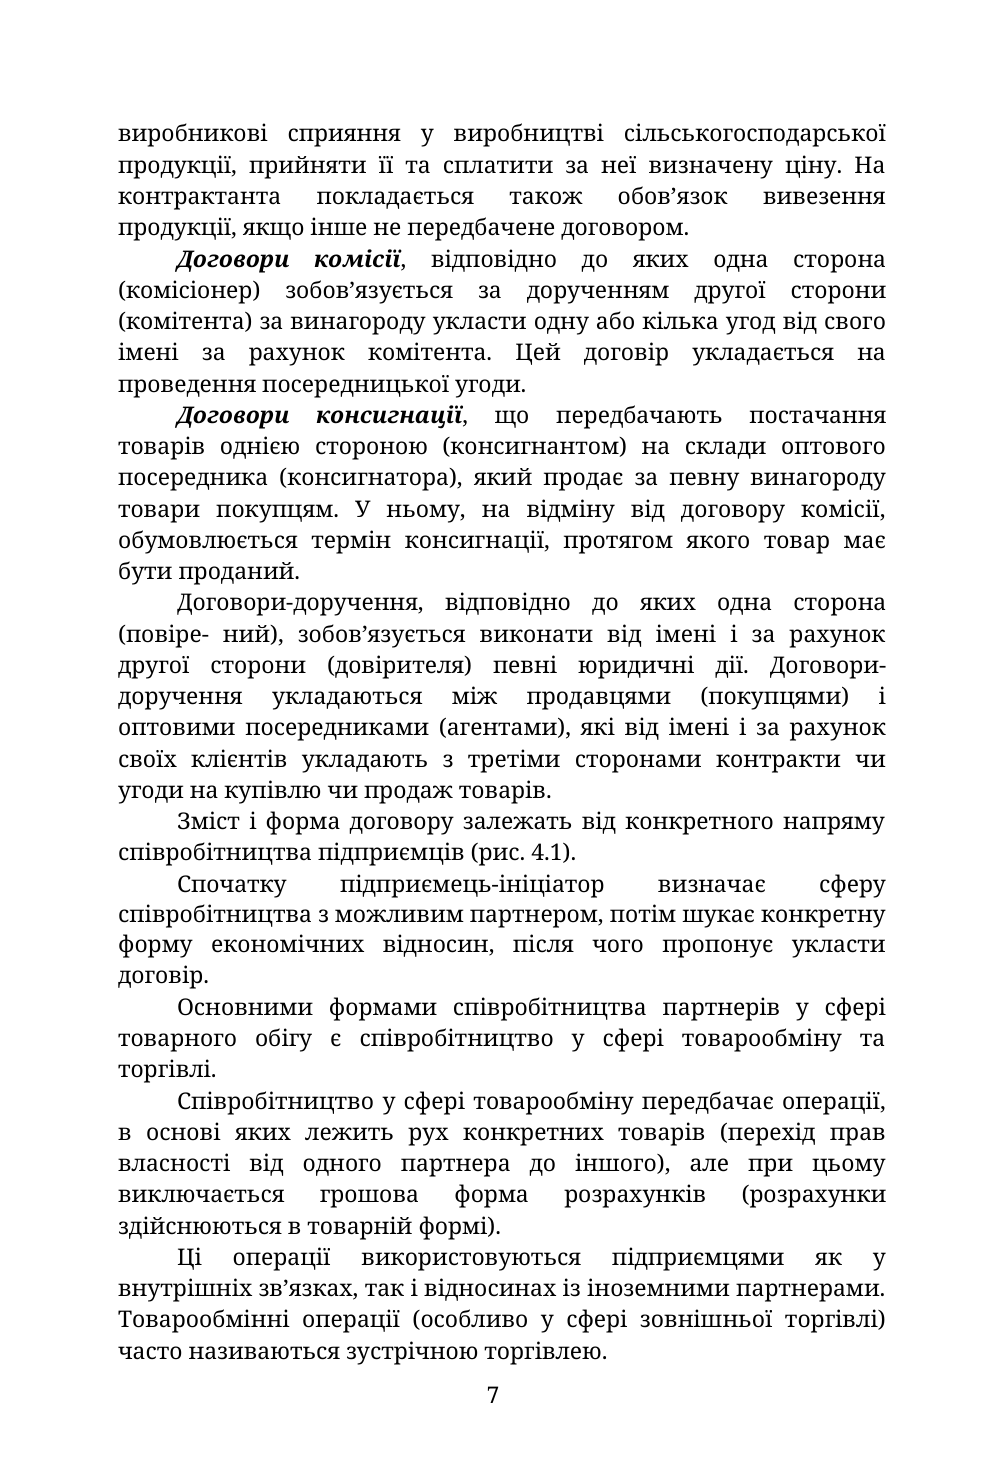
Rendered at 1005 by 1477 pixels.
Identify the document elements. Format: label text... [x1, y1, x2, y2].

text Договори-доручення, відповідно до яких одна сторона (повіре- ний), зобов’язується виконати від імені і за рахунок другої сторони (довірителя) певні юридичні дії. Договори-доручення укладаються між продавцями (покупцями) і оптовими посередниками (агентами), які від імені і за рахунок своїх клієнтів укладають з третіми сторонами контракти чи угоди на купівлю чи продаж товарів. [118, 586, 887, 805]
text Ці операції використовуються підприємцями як у внутрішніх зв’язках, так і відносинах із іноземними партнерами. Товарообмінні операції (особливо у сфері зовнішньої торгівлі) часто називаються зустрічною торгівлею. [118, 1241, 886, 1366]
text Договори комісії, відповідно до яких одна сторона (комісіонер) зобов’язується за дорученням другої сторони (комітента) за винагороду укласти одну або кілька угод від свого імені за рахунок комітента. Цей договір укладається на проведення посередницької угоди. [118, 243, 887, 399]
text Співробітництво у сфері товарообміну передбачає операції, в основі яких лежить рух конкретних товарів (перехід прав власності від одного партнера до іншого), але при цьому виключається грошова форма розрахунків (розрахунки здійснюються в товарній формі). [118, 1085, 887, 1241]
text Договори консигнації, що передбачають постачання товарів однією стороною (консигнантом) на склади оптового посередника (консигнатора), який продає за певну винагороду товари покупцям. У ньому, на відміну від договору комісії, обумовлюється термін консигнації, протягом якого товар має бути проданий. [118, 399, 887, 586]
text виробникові сприяння у виробництві сільськогосподарської продукції, прийняти її та сплатити за неї визначену ціну. На контрактанта покладається також обов’язок вивезення продукції, якщо інше не передбачене договором. [118, 117, 886, 242]
text Основними формами співробітництва партнерів у сфері товарного обігу є співробітництво у сфері товарообміну та торгівлі. [118, 991, 886, 1084]
text Зміст і форма договору залежать від конкретного напряму співробітництва підприємців (рис. 4.1). [118, 805, 886, 868]
text Спочатку підприємець-ініціатор визначає сферу співробітництва з можливим партнером, потім шукає конкретну форму економічних відносин, після чого пропонує укласти договір. [118, 868, 886, 990]
